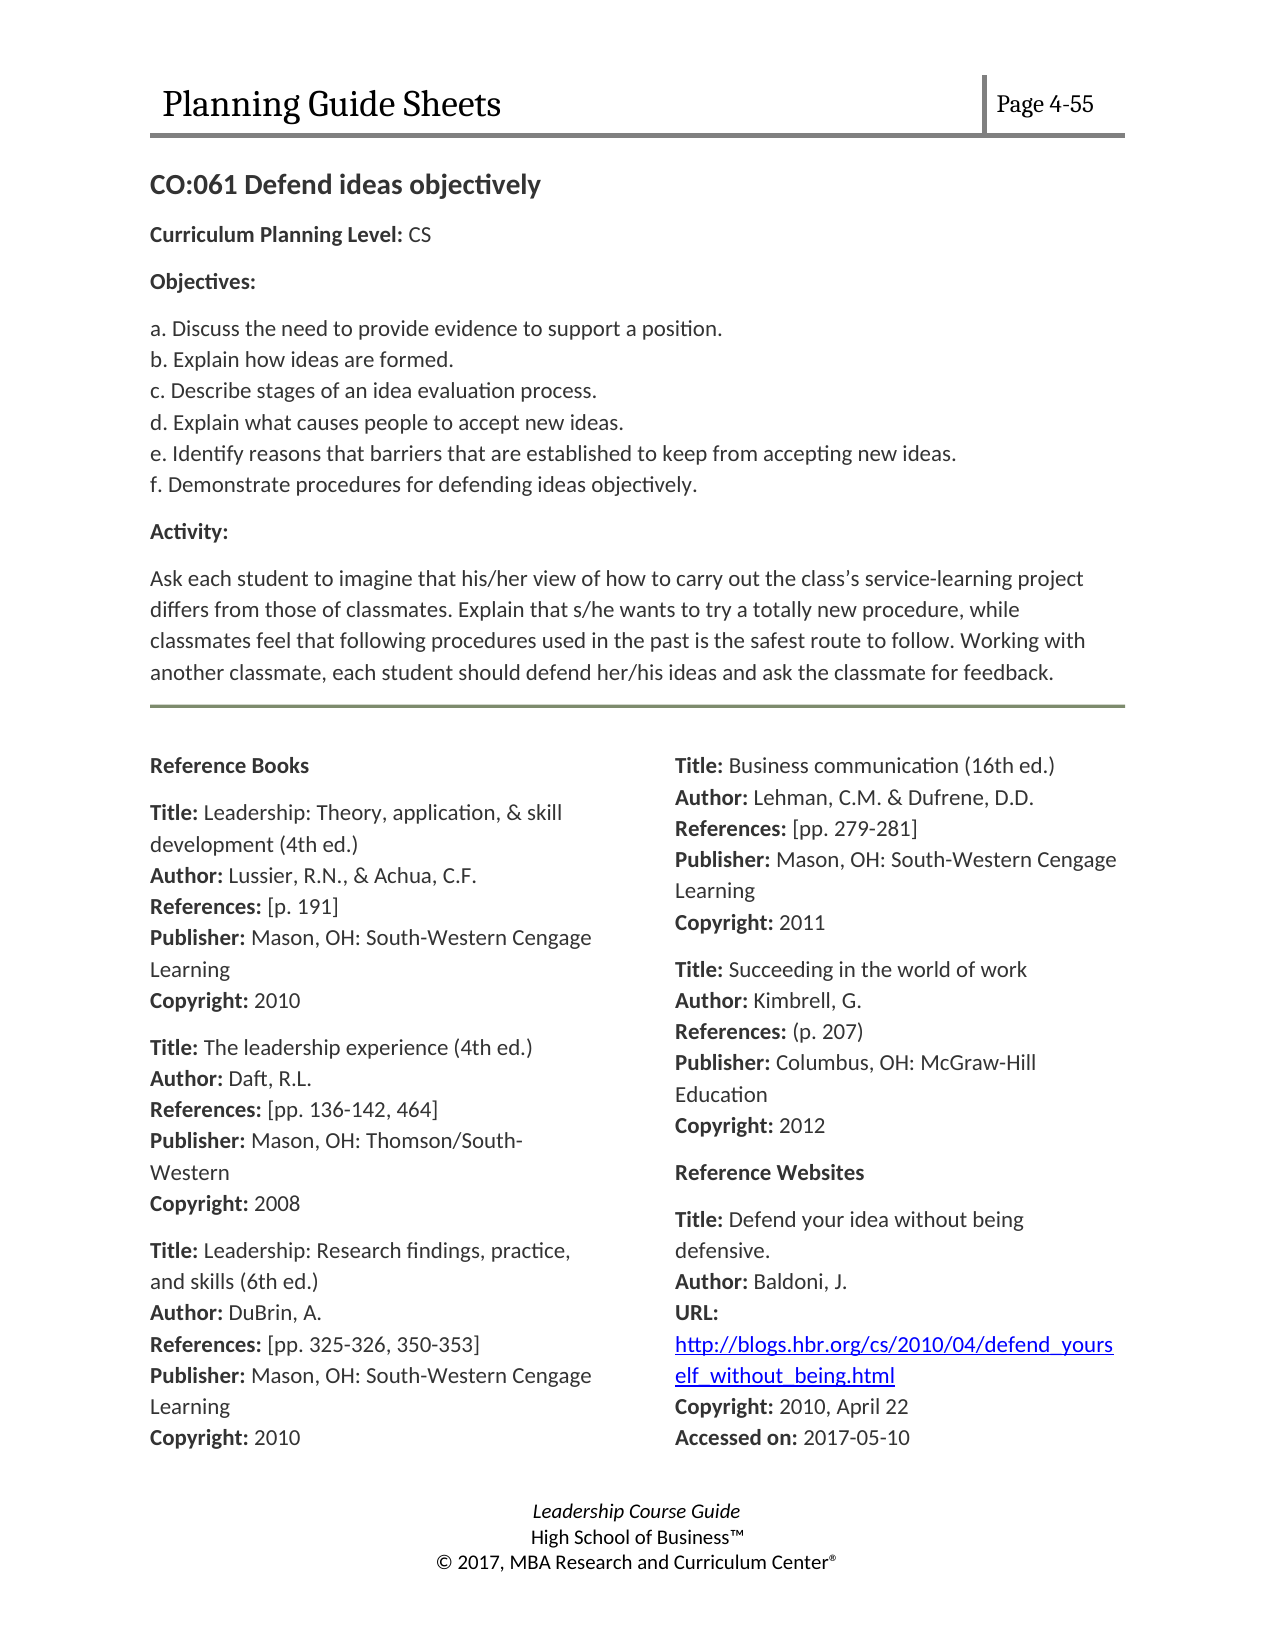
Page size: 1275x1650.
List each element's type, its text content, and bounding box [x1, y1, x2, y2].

text Curriculum Planning Level: CS [150, 217, 1125, 248]
text Title: Leadership: Research findings, practice, and skills (6th ed.) Author: DuBrin, A. References: [pp. 325-326, 350-353] Publisher: Mason, OH: South-Western Cengage Learning Copyright: 2010 [150, 1233, 600, 1451]
text a. Discuss the need to provide evidence to support a position. b. Explain how ideas are formed. c. Describe stages of an idea evaluation process. d. Explain what causes people to accept new ideas. e. Identify reasons that barriers that are established to keep from accepting new ideas. f. Demonstrate procedures for defending ideas objectively. [150, 311, 1125, 498]
text Title: Leadership: Theory, application, & skill development (4th ed.) Author: Lussier, R.N., & Achua, C.F. References: [p. 191] Publisher: Mason, OH: South-Western Cengage Learning Copyright: 2010 [150, 795, 600, 1014]
text Activity: [150, 514, 1125, 545]
text Title: Defend your idea without being defensive. Author: Baldoni, J. URL: http://blogs.hbr.org/cs/2010/04/defend_yourself_without_being.html Copyright: 2010, April 22 Accessed on: 2017-05-10 [675, 1201, 1125, 1451]
text Ask each student to imagine that his/her view of how to carry out the class’s service-learning project differs from those of classmates. Explain that s/he wants to try a totally new procedure, while classmates feel that following procedures used in the past is the safest route to follow. Working with another classmate, each student should defend her/his ideas and ask the classmate for feedback. [150, 561, 1125, 686]
text Title: Business communication (16th ed.) Author: Lehman, C.M. & Dufrene, D.D. References: [pp. 279-281] Publisher: Mason, OH: South-Western Cengage Learning Copyright: 2011 [675, 748, 1125, 936]
text Reference Websites [675, 1154, 1125, 1186]
text Reference Books [150, 748, 600, 779]
text Title: Succeeding in the world of work Author: Kimbrell, G. References: (p. 207) Publisher: Columbus, OH: McGraw-Hill Education Copyright: 2012 [675, 951, 1125, 1139]
text CO:061 Defend ideas objectively [150, 166, 1125, 201]
text Title: The leadership experience (4th ed.) Author: Daft, R.L. References: [pp. 136-142, 464] Publisher: Mason, OH: Thomson/South-Western Copyright: 2008 [150, 1029, 600, 1217]
text Objectives: [150, 264, 1125, 295]
